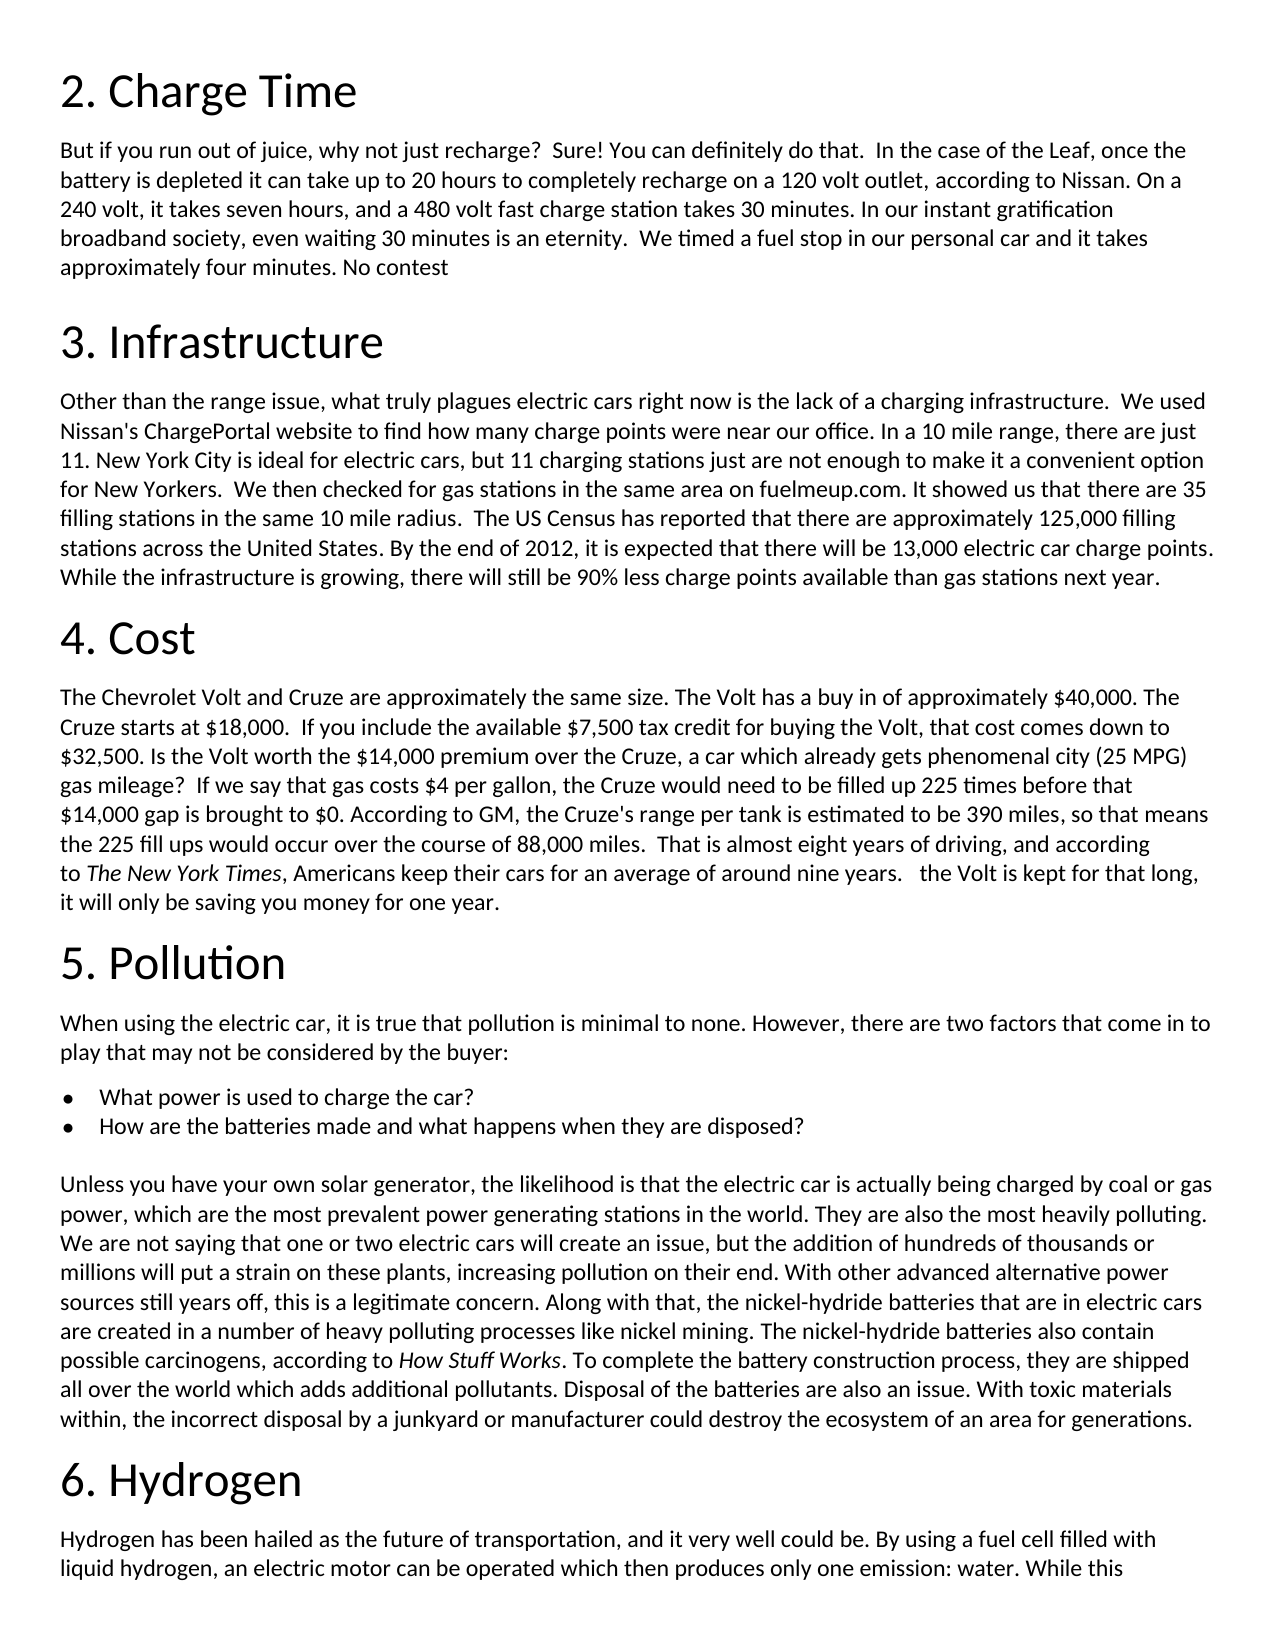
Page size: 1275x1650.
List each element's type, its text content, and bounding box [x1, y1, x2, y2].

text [60, 1524, 1215, 1582]
text Unless you have your own solar generator, the likelihood is that the electric car is actually being charged by coal or gas power, which are the most prevalent power generating stations in the world. They are also the most heavily polluting. We are not saying that one or two electric cars will create an issue, but the addition of hundreds of thousands or millions will put a strain on these plants, increasing pollution on their end. With other advanced alternative power sources still years off, this is a legitimate concern. Along with that, the nickel-hydride batteries that are in electric cars are created in a number of heavy polluting processes like nickel mining. The nickel-hydride batteries also contain possible carcinogens, according to How Stuff Works. To complete the battery construction process, they are shipped all over the world which adds additional pollutants. Disposal of the batteries are also an issue. With toxic materials within, the incorrect disposal by a junkyard or manufacturer could destroy the ecosystem of an area for generations. [60, 1169, 1215, 1433]
text When using the electric car, it is true that pollution is minimal to none. However, there are two factors that come in to play that may not be considered by the buyer: [60, 1008, 1215, 1066]
subtitle 2. Charge Time [60, 60, 1215, 120]
subtitle 5. Pollution [60, 932, 1215, 992]
list What power is used to charge the car? [62, 1082, 1215, 1111]
text The Chevrolet Volt and Cruze are approximately the same size. The Volt has a buy in of approximately $40,000. The Cruze starts at $18,000. If you include the available $7,500 tax credit for buying the Volt, that cost comes down to $32,500. Is the Volt worth the $14,000 premium over the Cruze, a car which already gets phenomenal city (25 MPG) gas mileage? If we say that gas costs $4 per gallon, the Cruze would need to be filled up 225 times before that $14,000 gap is brought to $0. According to GM, the Cruze's range per tank is estimated to be 390 miles, so that means the 225 fill ups would occur over the course of 88,000 miles. That is almost eight years of driving, and according to The New York Times, Americans keep their cars for an average of around nine years. the Volt is kept for that long, it will only be saving you money for one year. [60, 682, 1215, 917]
text Other than the range issue, what truly plagues electric cars right now is the lack of a charging infrastructure. We used Nissan's ChargePortal website to find how many charge points were near our office. In a 10 mile range, there are just 11. New York City is ideal for electric cars, but 11 charging stations just are not enough to make it a convenient option for New Yorkers. We then checked for gas stations in the same area on fuelmeup.com. It showed us that there are 35 filling stations in the same 10 mile radius. The US Census has reported that there are approximately 125,000 filling stations across the United States. By the end of 2012, it is expected that there will be 13,000 electric car charge points. While the infrastructure is growing, there will still be 90% less charge points available than gas stations next year. [60, 386, 1215, 591]
subtitle 4. Cost [60, 607, 1215, 667]
text But if you run out of juice, why not just recharge? Sure! You can definitely do that. In the case of the Leaf, once the battery is depleted it can take up to 20 hours to completely recharge on a 120 volt outlet, according to Nissan. On a 240 volt, it takes seven hours, and a 480 volt fast charge station takes 30 minutes. In our instant gratification broadband society, even waiting 30 minutes is an eternity. We timed a fuel stop in our personal car and it takes approximately four minutes. No contest 3. Infrastructure [60, 135, 1215, 371]
list How are the batteries made and what happens when they are disposed? [62, 1111, 1215, 1140]
subtitle 6. Hydrogen [60, 1448, 1215, 1508]
